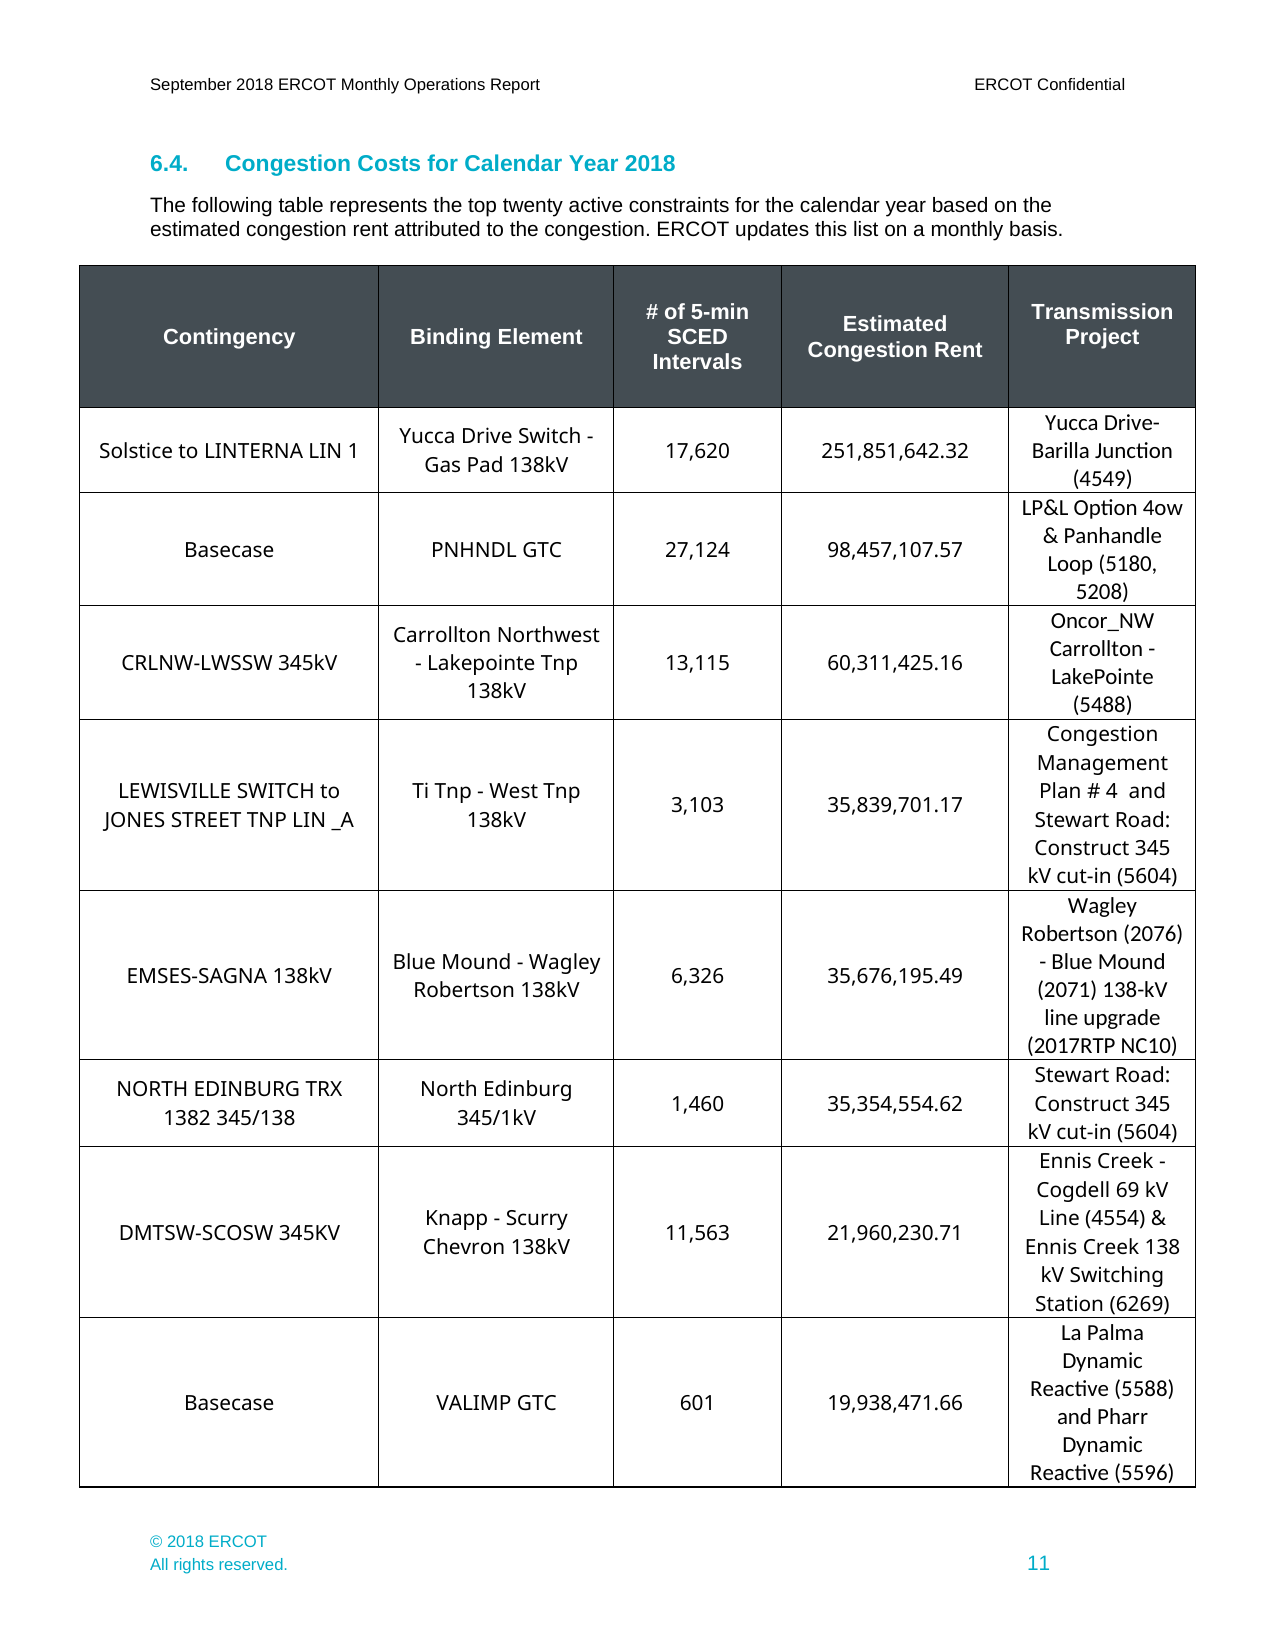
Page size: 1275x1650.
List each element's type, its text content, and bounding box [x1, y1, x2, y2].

table_cell 60,311,425.16 [782, 606, 1008, 718]
table_cell Ti Tnp - West Tnp 138kV [379, 720, 613, 890]
table_cell NORTH EDINBURG TRX 1382 345/138 [80, 1060, 378, 1146]
text The following table represents the top twenty active constraints for the calendar year based on the estimated congestion rent attributed to the congestion. ERCOT updates this list on a monthly basis. [150, 193, 1125, 241]
table_cell Yucca Drive-Barilla Junction (4549) [1009, 408, 1195, 492]
table_cell VALIMP GTC [379, 1318, 613, 1486]
table_cell DMTSW-SCOSW 345KV [80, 1147, 378, 1317]
table_cell Carrollton Northwest - Lakepointe Tnp 138kV [379, 606, 613, 718]
table_cell La Palma Dynamic Reactive (5588) and Pharr Dynamic Reactive (5596) [1009, 1318, 1195, 1486]
table_cell 35,676,195.49 [782, 891, 1008, 1059]
table_cell 1,460 [614, 1060, 781, 1146]
table_cell North Edinburg 345/1kV [379, 1060, 613, 1146]
table_cell LEWISVILLE SWITCH to JONES STREET TNP LIN _A [80, 720, 378, 890]
table_header Binding Element [379, 266, 613, 407]
table_cell Ennis Creek - Cogdell 69 kV Line (4554) & Ennis Creek 138 kV Switching Station (6269) [1009, 1147, 1195, 1317]
table_cell Knapp - Scurry Chevron 138kV [379, 1147, 613, 1317]
table_cell Basecase [80, 1318, 378, 1486]
table_cell Blue Mound - Wagley Robertson 138kV [379, 891, 613, 1059]
table_cell 17,620 [614, 408, 781, 492]
table_cell 13,115 [614, 606, 781, 718]
table_cell EMSES-SAGNA 138kV [80, 891, 378, 1059]
table_cell CRLNW-LWSSW 345kV [80, 606, 378, 718]
table_cell 3,103 [614, 720, 781, 890]
table_cell Solstice to LINTERNA LIN 1 [80, 408, 378, 492]
table_cell PNHNDL GTC [379, 493, 613, 605]
table_cell 98,457,107.57 [782, 493, 1008, 605]
table_cell 251,851,642.32 [782, 408, 1008, 492]
table_cell 601 [614, 1318, 781, 1486]
table_header Estimated Congestion Rent [782, 266, 1008, 407]
table_cell Basecase [80, 493, 378, 605]
table_cell Congestion Management Plan # 4 and Stewart Road: Construct 345 kV cut-in (5604) [1009, 720, 1195, 890]
table_cell 21,960,230.71 [782, 1147, 1008, 1317]
table_cell Wagley Robertson (2076) - Blue Mound (2071) 138-kV line upgrade (2017RTP NC10) [1009, 891, 1195, 1059]
table_header Transmission Project [1009, 266, 1195, 407]
subtitle Congestion Costs for Calendar Year 2018 [150, 150, 1125, 176]
table_cell 35,839,701.17 [782, 720, 1008, 890]
table_cell Oncor_NW Carrollton - LakePointe (5488) [1009, 606, 1195, 718]
table_cell 11,563 [614, 1147, 781, 1317]
table_cell 19,938,471.66 [782, 1318, 1008, 1486]
table_cell 35,354,554.62 [782, 1060, 1008, 1146]
table_cell 6,326 [614, 891, 781, 1059]
table_cell LP&L Option 4ow & Panhandle Loop (5180, 5208) [1009, 493, 1195, 605]
table_cell Stewart Road: Construct 345 kV cut-in (5604) [1009, 1060, 1195, 1146]
table_header # of 5-min SCED Intervals [614, 266, 781, 407]
table_cell Yucca Drive Switch - Gas Pad 138kV [379, 408, 613, 492]
table_cell 27,124 [614, 493, 781, 605]
table_header Contingency [80, 266, 378, 407]
